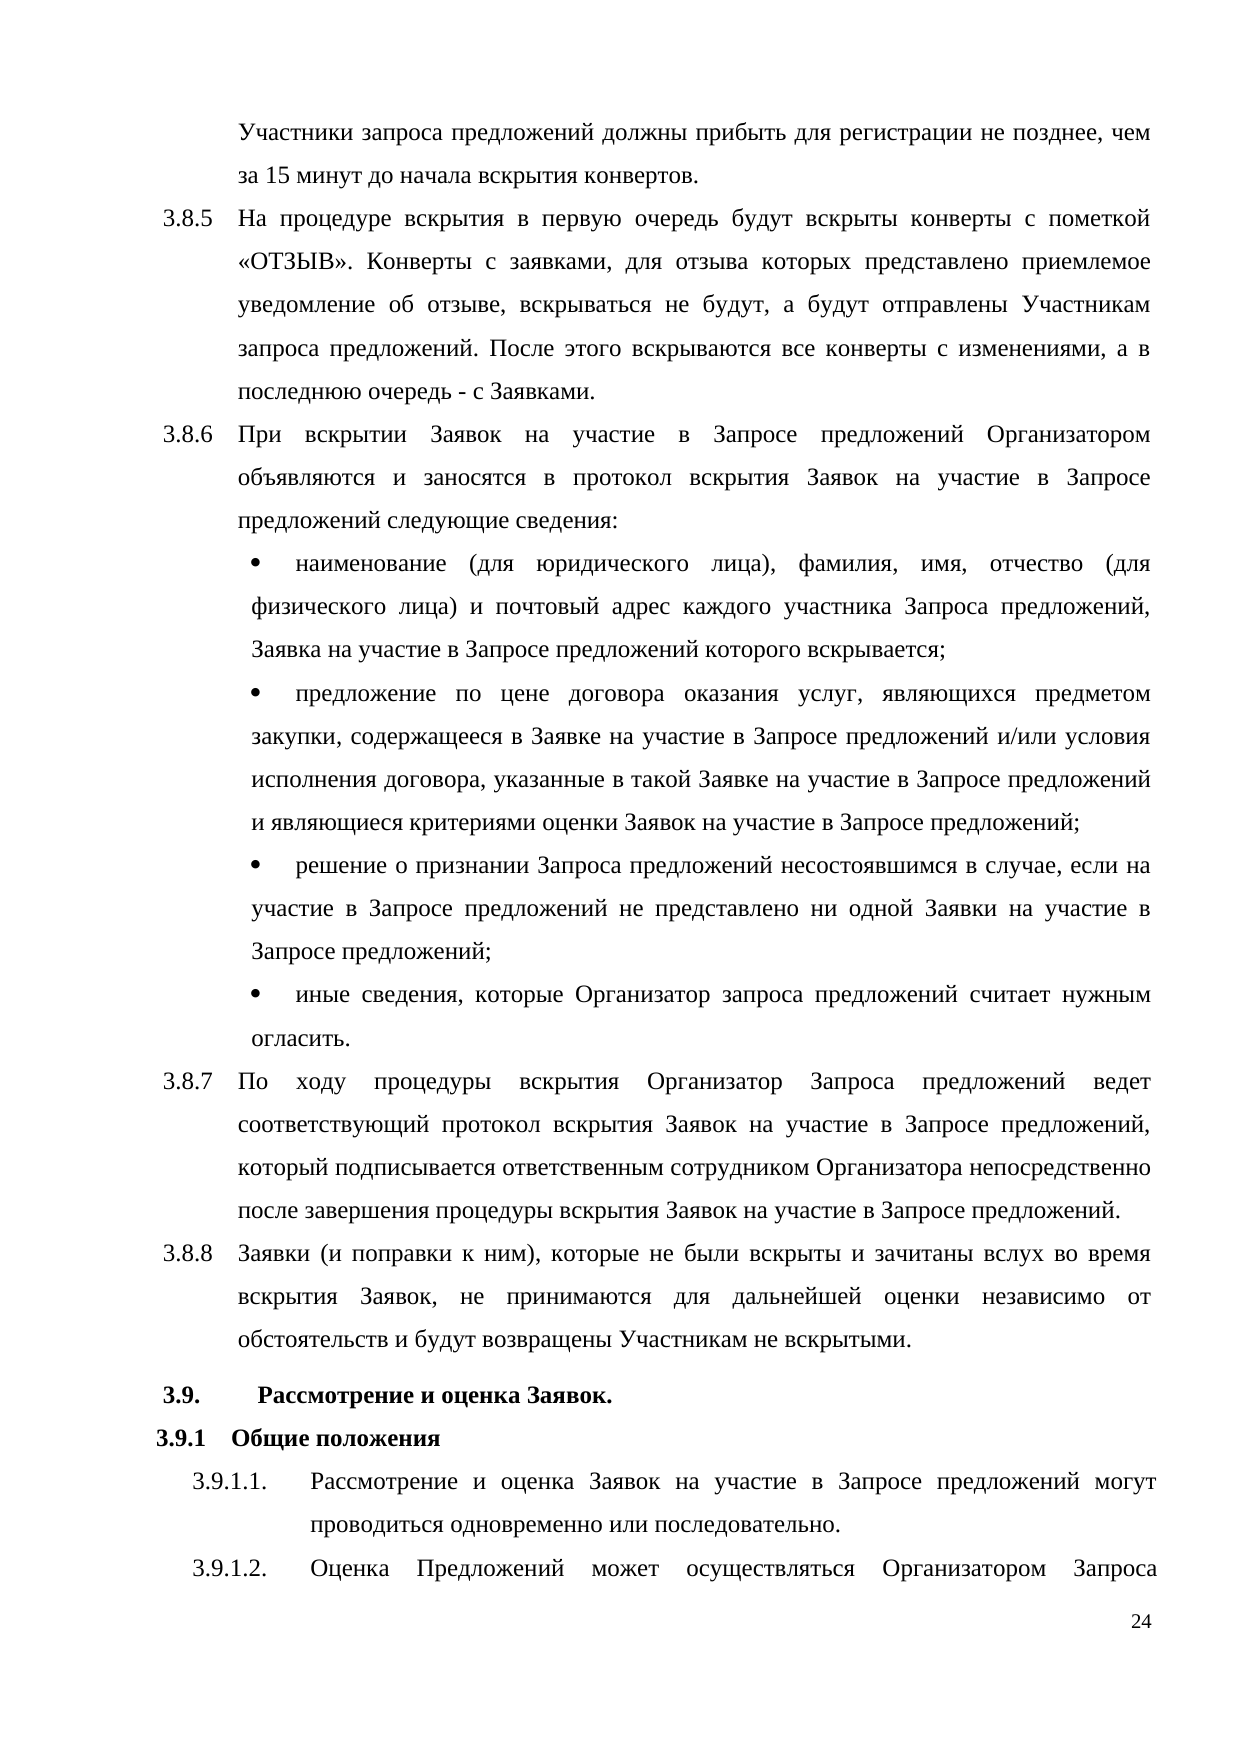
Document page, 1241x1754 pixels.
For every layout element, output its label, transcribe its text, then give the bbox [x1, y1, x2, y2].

list По ходу процедуры вскрытия Организатор Запроса предложений ведет соответствующий протокол вскрытия Заявок на участие в Запросе предложений, который подписывается ответственным сотрудником Организатора непосредственно после завершения процедуры вскрытия Заявок на участие в Запросе предложений. [163, 1066, 1152, 1224]
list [192, 1553, 1158, 1581]
list При вскрытии Заявок на участие в Запросе предложений Организатором объявляются и заносятся в протокол вскрытия Заявок на участие в Запросе предложений следующие сведения: [163, 419, 1152, 534]
subtitle Рассмотрение и оценка Заявок. [163, 1380, 1152, 1409]
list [163, 117, 1152, 189]
list решение о признании Запроса предложений несостоявшимся в случае, если на участие в Запросе предложений не представлено ни одной Заявки на участие в Запросе предложений; [251, 850, 1152, 965]
list Общие положения [156, 1423, 1152, 1452]
list Заявки (и поправки к ним), которые не были вскрыты и зачитаны вслух во время вскрытия Заявок, не принимаются для дальнейшей оценки независимо от обстоятельств и будут возвращены Участникам не вскрытыми. [163, 1238, 1152, 1353]
list предложение по цене договора оказания услуг, являющихся предметом закупки, содержащееся в Заявке на участие в Запросе предложений и/или условия исполнения договора, указанные в такой Заявке на участие в Запросе предложений и являющиеся критериями оценки Заявок на участие в Запросе предложений; [251, 678, 1152, 836]
list иные сведения, которые Организатор запроса предложений считает нужным огласить. [251, 979, 1152, 1051]
list На процедуре вскрытия в первую очередь будут вскрыты конверты с пометкой «ОТЗЫВ». Конверты с заявками, для отзыва которых представлено приемлемое уведомление об отзыве, вскрываться не будут, а будут отправлены Участникам запроса предложений. После этого вскрываются все конверты с изменениями, а в последнюю очередь - с Заявками. [163, 203, 1152, 404]
list наименование (для юридического лица), фамилия, имя, отчество (для физического лица) и почтовый адрес каждого участника Запроса предложений, Заявка на участие в Запросе предложений которого вскрывается; [251, 548, 1152, 663]
list Рассмотрение и оценка Заявок на участие в Запросе предложений могут проводиться одновременно или последовательно. [192, 1466, 1158, 1538]
